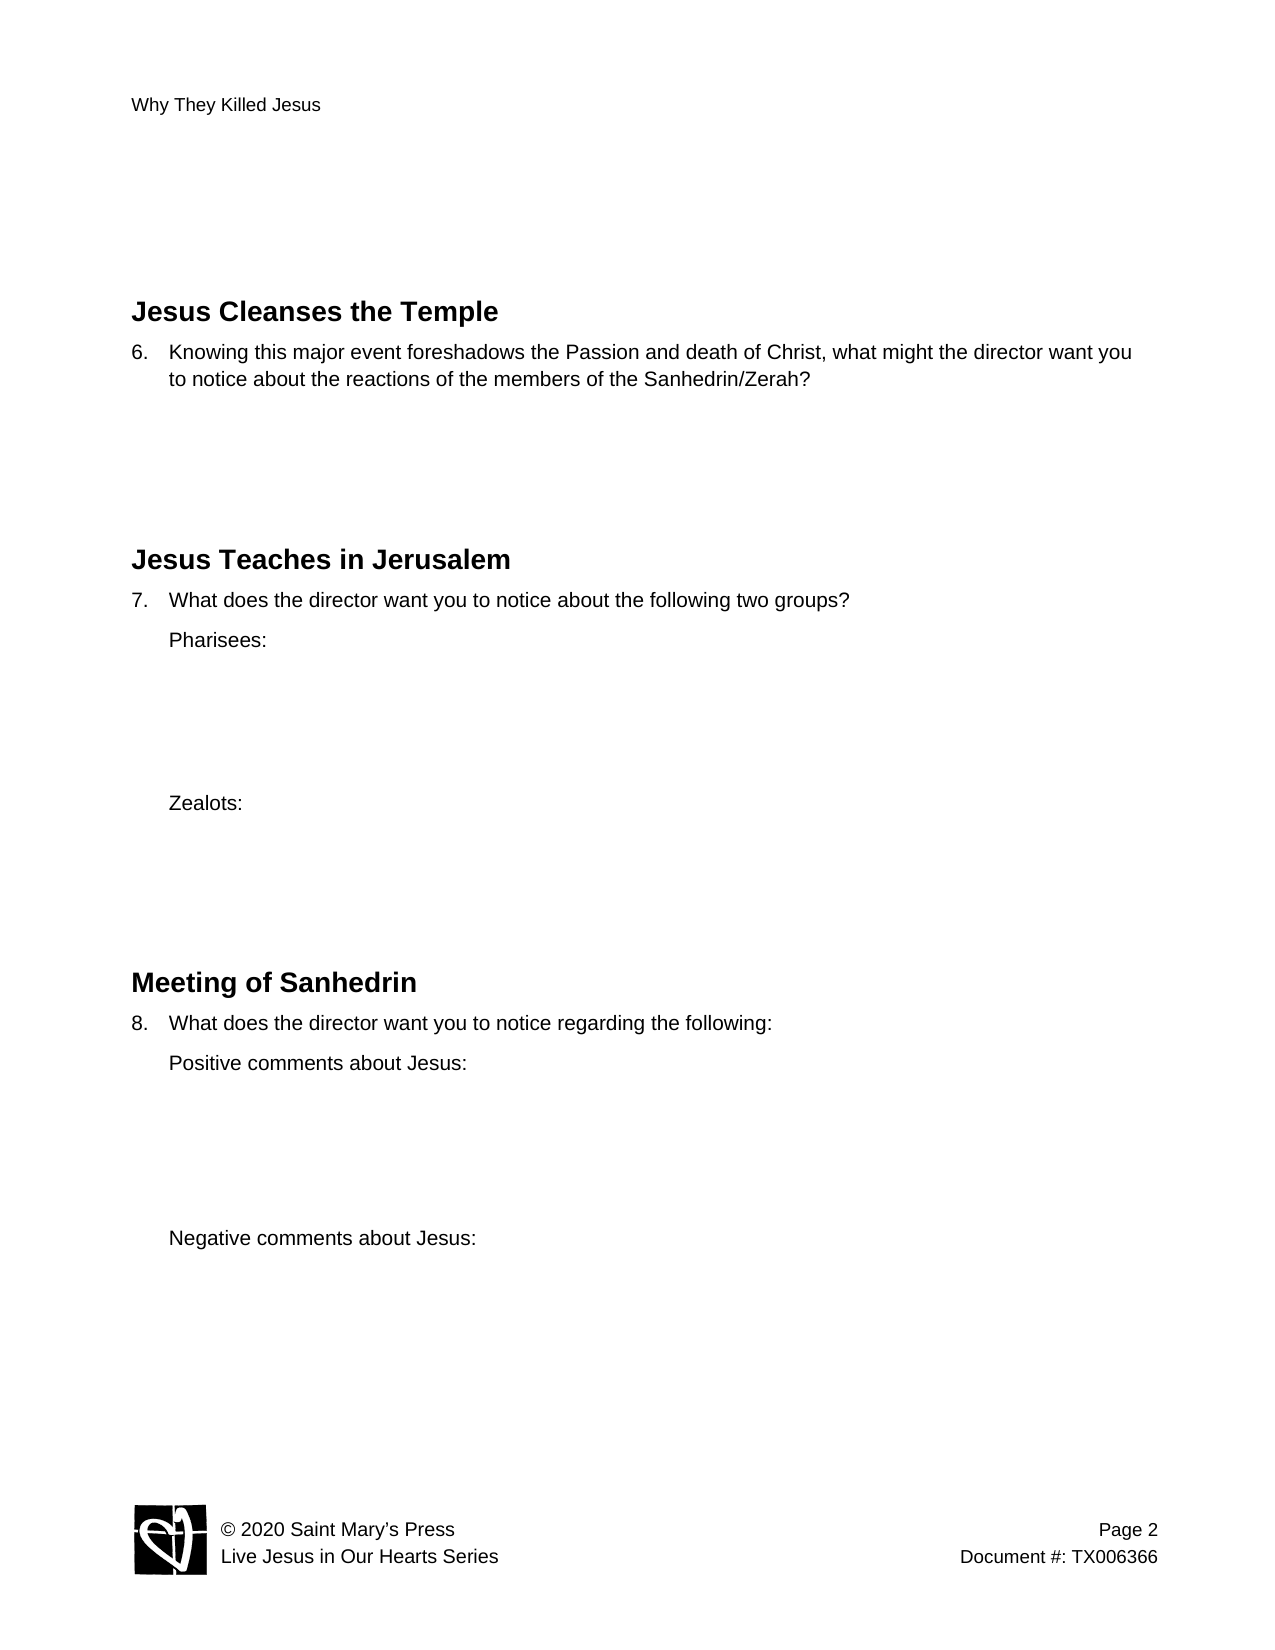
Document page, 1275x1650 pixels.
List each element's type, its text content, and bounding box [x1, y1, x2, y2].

text Negative comments about Jesus: [131, 1225, 1144, 1277]
text Meeting of Sanhedrin [131, 966, 1144, 998]
text Positive comments about Jesus: [131, 1050, 1144, 1102]
list What does the director want you to notice about the following two groups? [131, 588, 1144, 612]
text Pharisees: [131, 628, 1144, 734]
list What does the director want you to notice regarding the following: [131, 1010, 1144, 1034]
text Zealots: [131, 791, 1144, 924]
text Jesus Teaches in Jerusalem [131, 543, 1144, 576]
list Knowing this major event foreshadows the Passion and death of Christ, what might the director want you to notice about the reactions of the members of the Sanhedrin/Zerah? [131, 339, 1144, 418]
text Jesus Cleanses the Temple [131, 294, 1144, 327]
